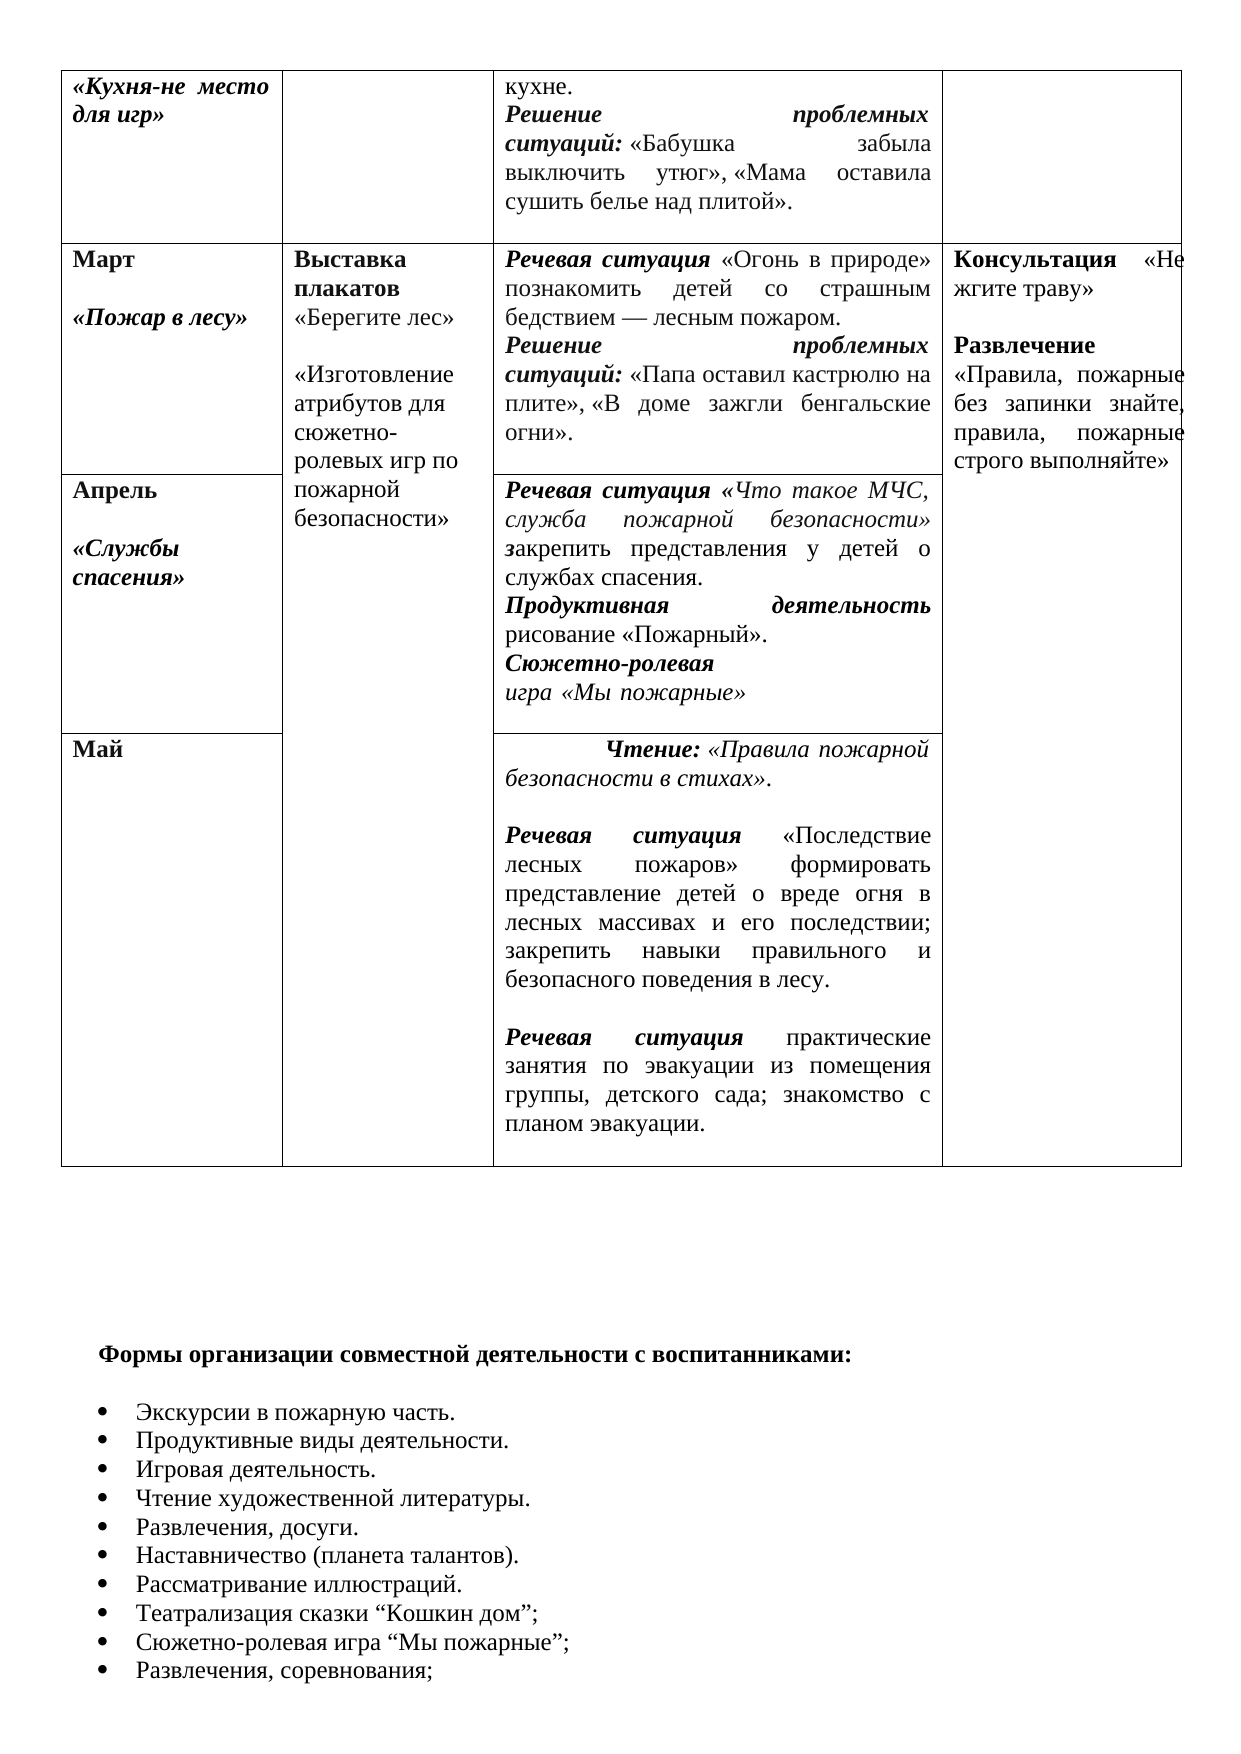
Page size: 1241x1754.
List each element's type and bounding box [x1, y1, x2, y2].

table_header [59, 59, 1181, 1695]
